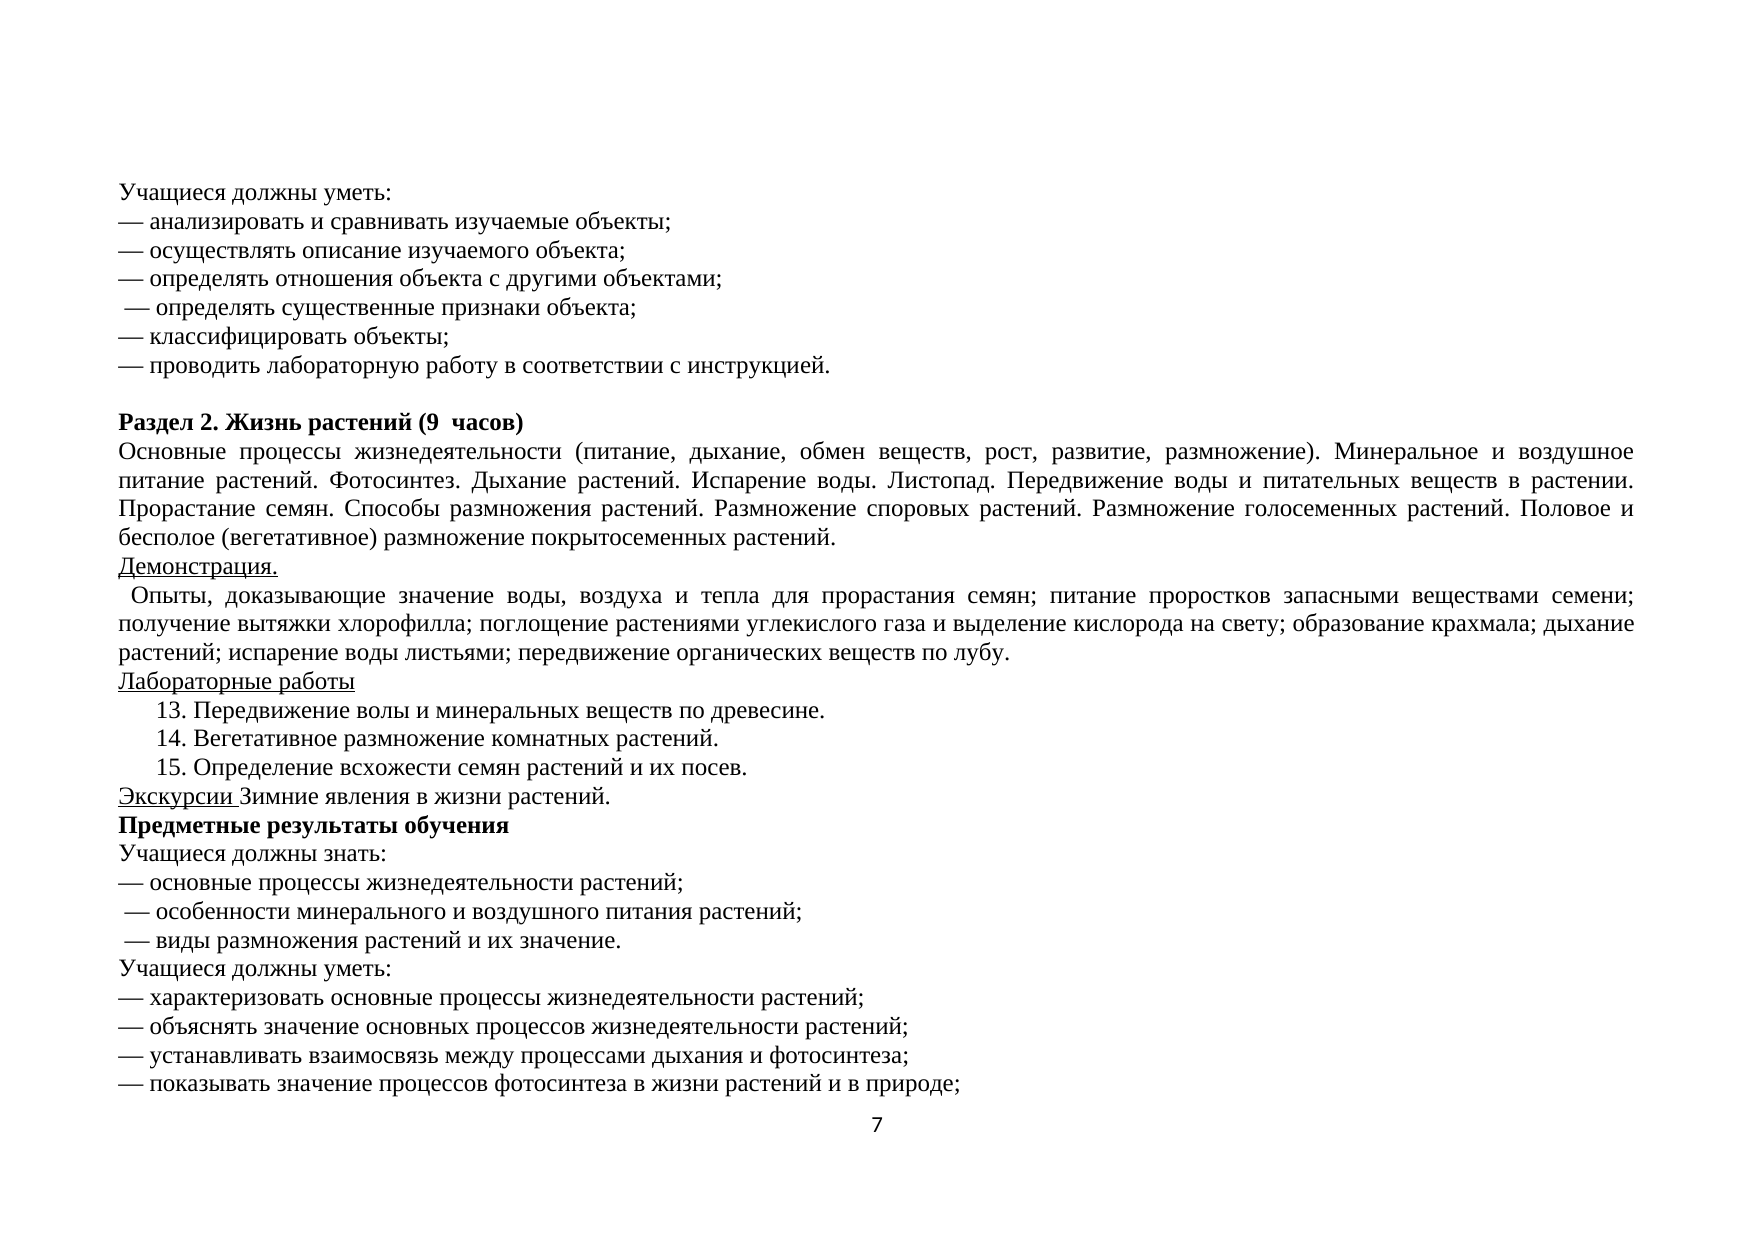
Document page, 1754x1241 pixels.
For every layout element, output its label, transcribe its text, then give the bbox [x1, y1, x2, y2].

text Предметные результаты обучения [118, 810, 1636, 838]
text Основные процессы жизнедеятельности (питание, дыхание, обмен веществ, рост, развитие, размножение). Минеральное и воздушное питание растений. Фотосинтез. Дыхание растений. Испарение воды. Листопад. Передвижение воды и питательных веществ в растении. Прорастание семян. Способы размножения растений. Размножение споровых растений. Размножение голосеменных растений. Половое и бесполое (вегетативное) размножение покрытосеменных растений. [118, 436, 1636, 551]
text Раздел 2. Жизнь растений (9 часов) [118, 407, 1636, 436]
text 14. Вегетативное размножение комнатных растений. [156, 723, 1636, 752]
text — особенности минерального и воздушного питания растений; [118, 896, 1636, 925]
text — виды размножения растений и их значение. [118, 925, 1636, 953]
text Учащиеся должны уметь: [118, 177, 1636, 206]
text Экскурсии Зимние явления в жизни растений. [118, 781, 1636, 810]
text 15. Определение всхожести семян растений и их посев. [156, 752, 1636, 781]
text — характеризовать основные процессы жизнедеятельности растений; [118, 982, 1636, 1011]
text — проводить лабораторную работу в соответствии с инструкцией. [118, 350, 1636, 378]
text Учащиеся должны знать: [118, 838, 1636, 867]
text — показывать значение процессов фотосинтеза в жизни растений и в природе; [118, 1068, 1636, 1097]
text 13. Передвижение волы и минеральных веществ по древесине. [156, 695, 1636, 723]
text — классифицировать объекты; [118, 321, 1636, 350]
text Лабораторные работы [118, 666, 1636, 695]
text — объяснять значение основных процессов жизнедеятельности растений; [118, 1011, 1636, 1040]
text Учащиеся должны уметь: [118, 953, 1636, 982]
text — осуществлять описание изучаемого объекта; [118, 235, 1636, 263]
text Демонстрация. [118, 551, 1636, 580]
text — основные процессы жизнедеятельности растений; [118, 867, 1636, 896]
text — определять отношения объекта с другими объектами; [118, 263, 1636, 292]
text Опыты, доказывающие значение воды, воздуха и тепла для прорастания семян; питание проростков запасными веществами семени; получение вытяжки хлорофилла; поглощение растениями углекислого газа и выделение кислорода на свету; образование крахмала; дыхание растений; испарение воды листьями; передвижение органических веществ по лубу. [118, 580, 1636, 666]
text — анализировать и сравнивать изучаемые объекты; [118, 206, 1636, 235]
text — устанавливать взаимосвязь между процессами дыхания и фотосинтеза; [118, 1040, 1636, 1068]
text — определять существенные признаки объекта; [118, 292, 1636, 321]
